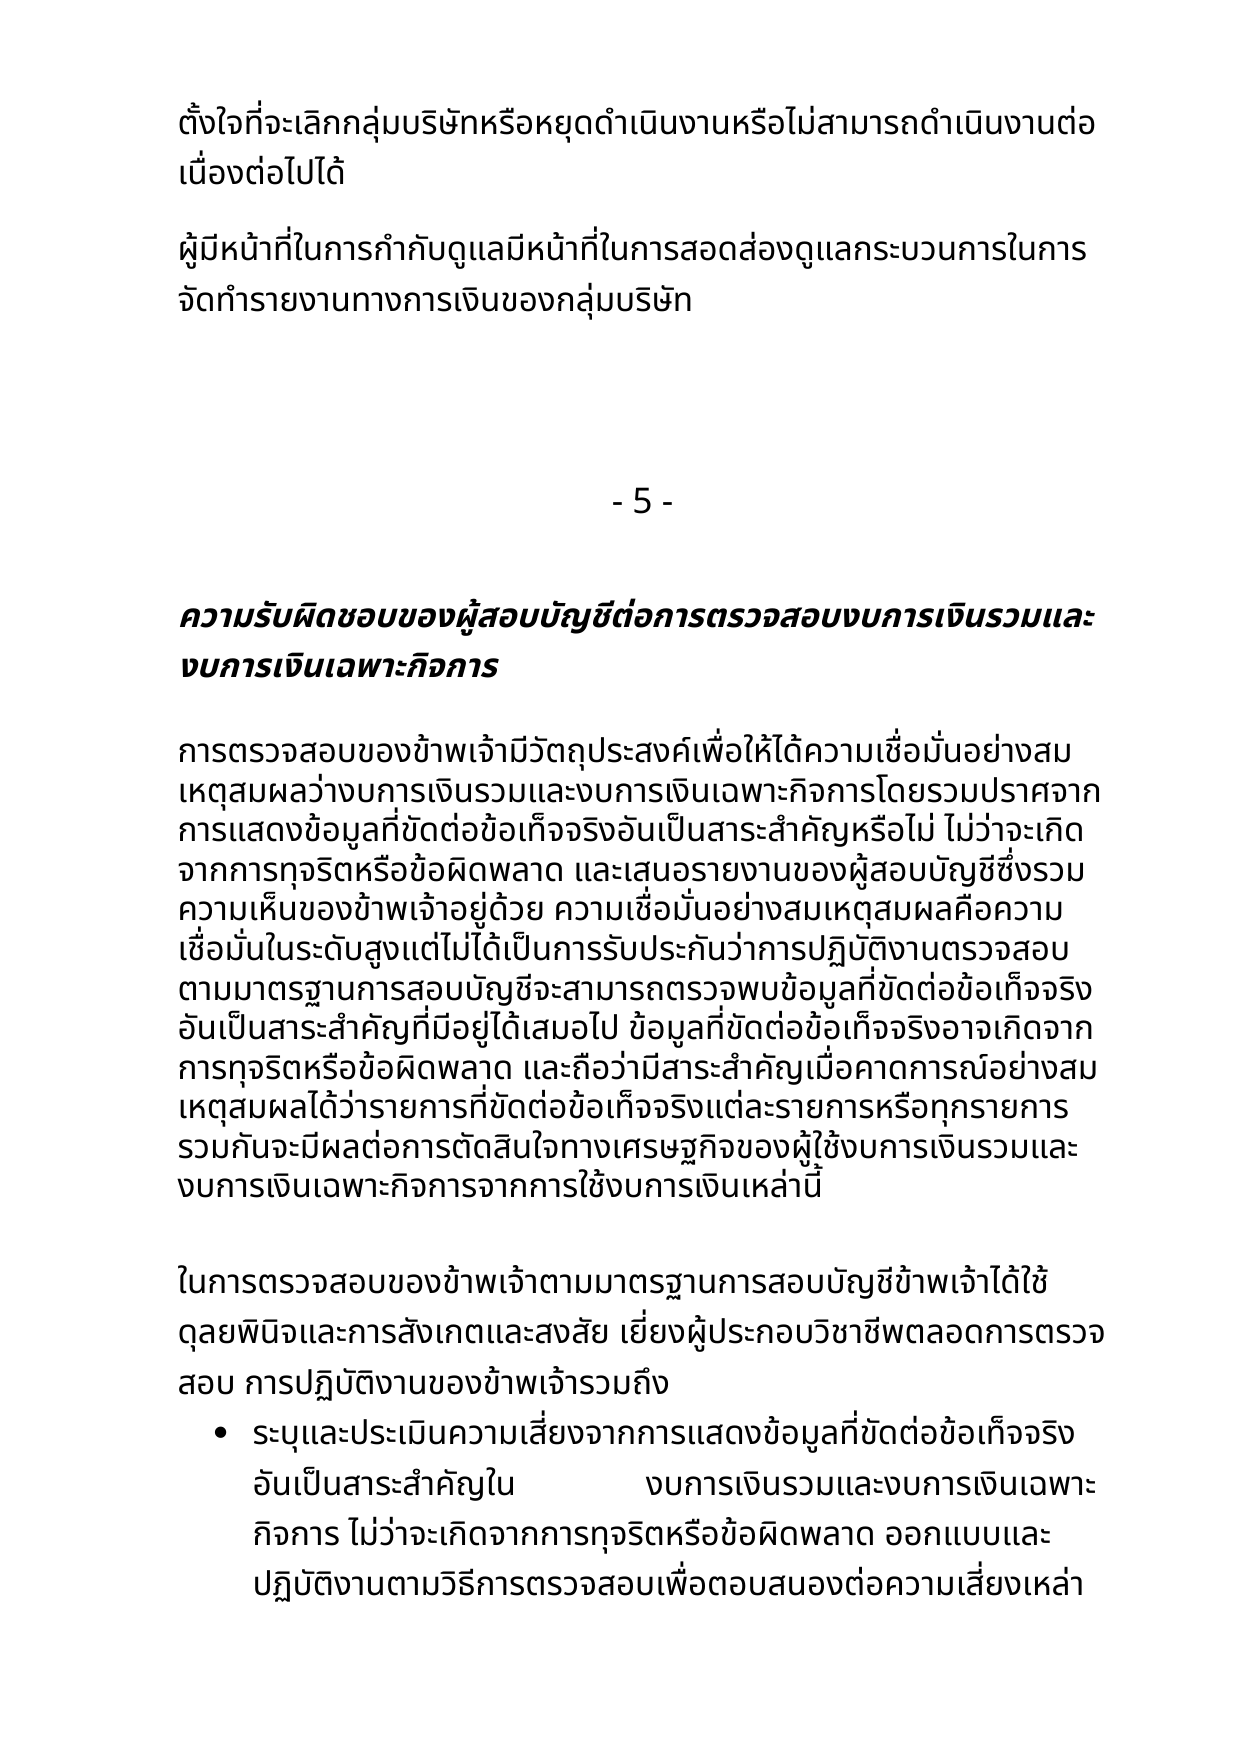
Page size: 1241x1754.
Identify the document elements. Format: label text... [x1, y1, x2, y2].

text การตรวจสอบของข้าพเจ้ามีวัตถุประสงค์เพื่อให้ได้ความเชื่อมั่นอย่างสมเหตุสมผลว่างบการเงินรวมและงบการเงินเฉพาะกิจการโดยรวมปราศจากการแสดงข้อมูลที่ขัดต่อข้อเท็จจริงอันเป็นสาระสำคัญหรือไม่ ไม่ว่าจะเกิดจากการทุจริตหรือข้อผิดพลาด และเสนอรายงานของผู้สอบบัญชีซึ่งรวมความเห็นของข้าพเจ้าอยู่ด้วย ความเชื่อมั่นอย่างสมเหตุสมผลคือความเชื่อมั่นในระดับสูงแต่ไม่ได้เป็นการรับประกันว่าการปฏิบัติงานตรวจสอบตามมาตรฐานการสอบบัญชีจะสามารถตรวจพบข้อมูลที่ขัดต่อข้อเท็จจริงอันเป็นสาระสำคัญที่มีอยู่ได้เสมอไป ข้อมูลที่ขัดต่อข้อเท็จจริงอาจเกิดจากการทุจริตหรือข้อผิดพลาด และถือว่ามีสาระสำคัญเมื่อคาดการณ์อย่างสมเหตุสมผลได้ว่ารายการที่ขัดต่อข้อเท็จจริงแต่ละรายการหรือทุกรายการรวมกันจะมีผลต่อการตัดสินใจทางเศรษฐกิจของผู้ใช้งบการเงินรวมและงบการเงินเฉพาะกิจการจากการใช้งบการเงินเหล่านี้ [177, 731, 1107, 1206]
text ความรับผิดชอบของผู้สอบบัญชีต่อการตรวจสอบงบการเงินรวมและงบการเงินเฉพาะกิจการ [177, 592, 1107, 693]
text ในการตรวจสอบของข้าพเจ้าตามมาตรฐานการสอบบัญชีข้าพเจ้าได้ใช้ดุลยพินิจและการสังเกตและสงสัย เยี่ยงผู้ประกอบวิชาชีพตลอดการตรวจสอบ การปฏิบัติงานของข้าพเจ้ารวมถึง [177, 1258, 1107, 1409]
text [177, 99, 1107, 199]
text - 5 - [177, 481, 1107, 521]
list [215, 1409, 1107, 1611]
text ผู้มีหน้าที่ในการกำกับดูแลมีหน้าที่ในการสอดส่องดูแลกระบวนการในการจัดทำรายงานทางการเงินของกลุ่มบริษัท [177, 225, 1107, 326]
